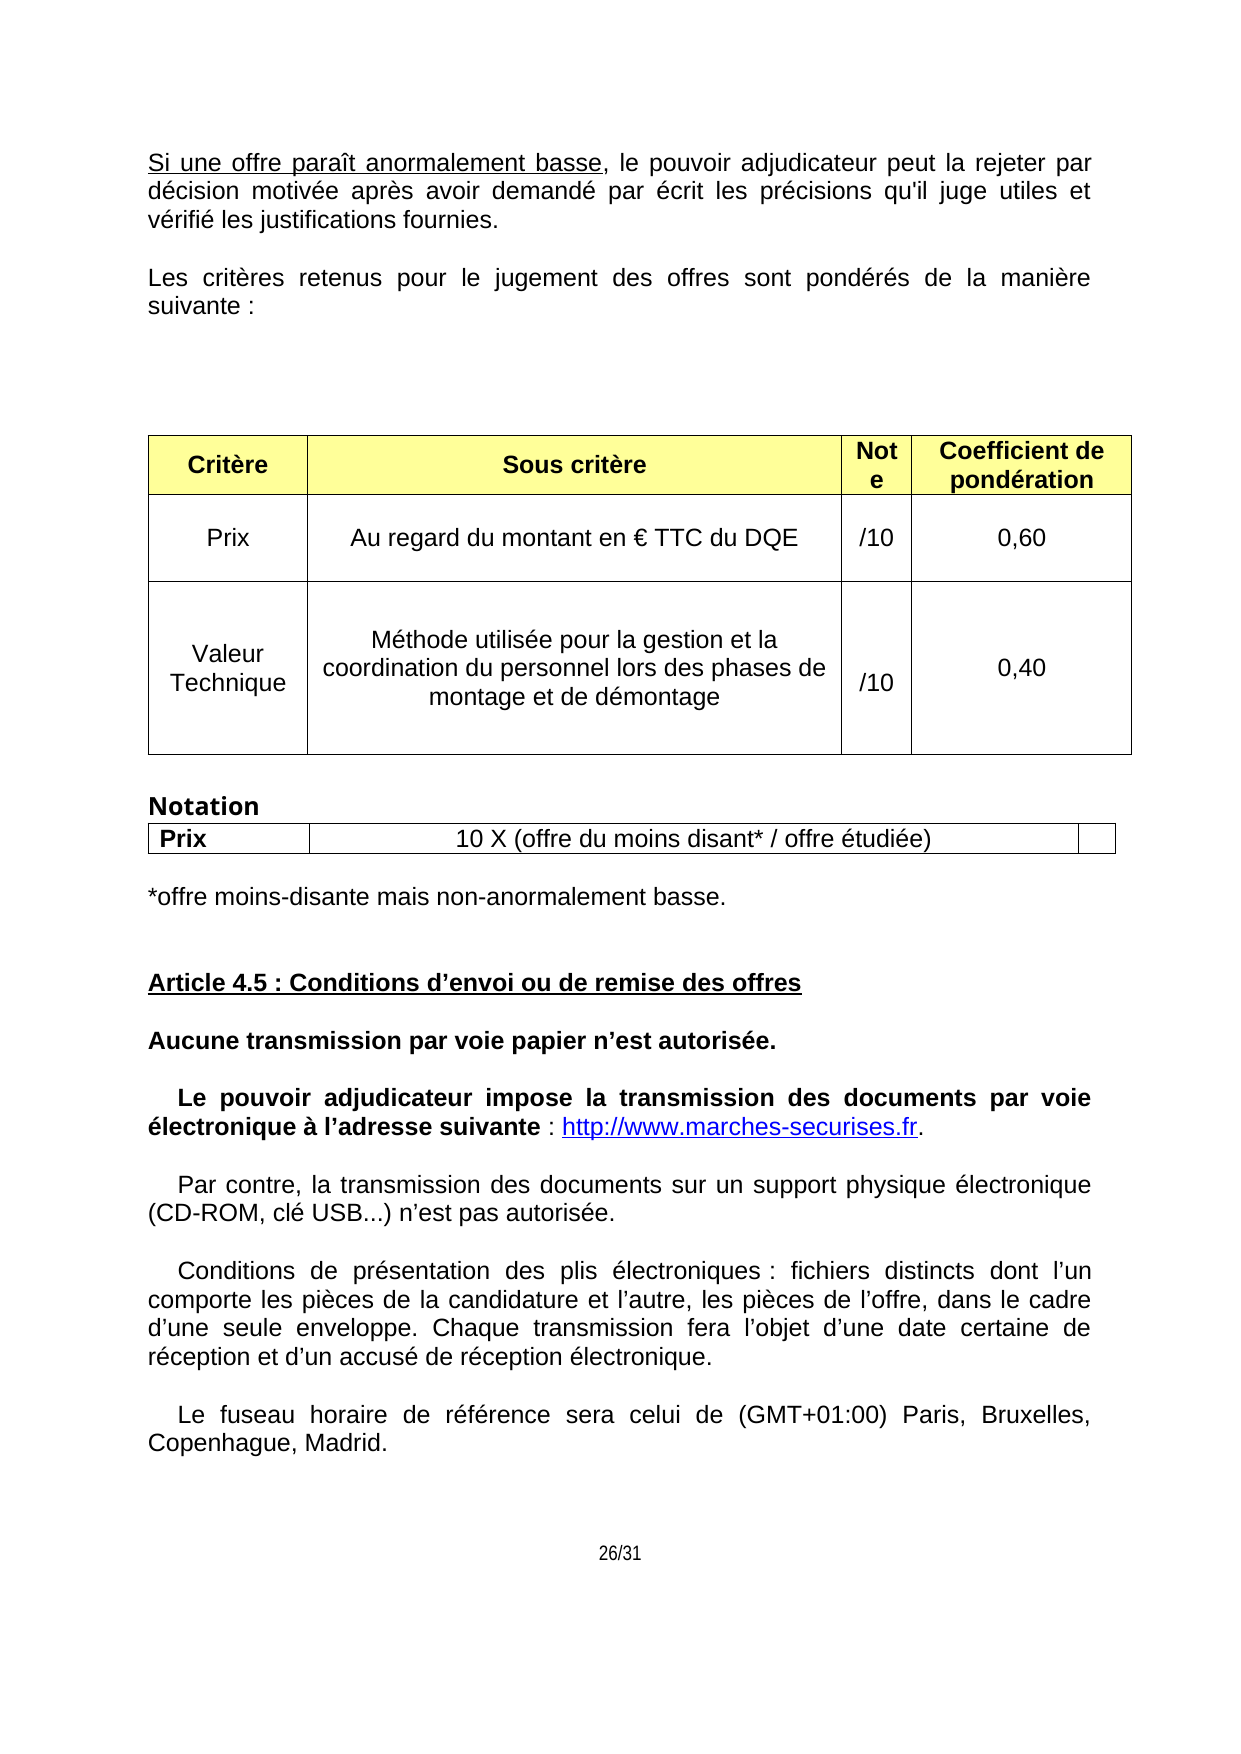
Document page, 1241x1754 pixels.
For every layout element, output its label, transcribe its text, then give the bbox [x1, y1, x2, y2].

text Si une offre paraît anormalement basse, le pouvoir adjudicateur peut la rejeter par décision motivée après avoir demandé par écrit les précisions qu'il juge utiles et vérifié les justifications fournies. [148, 148, 1093, 234]
subtitle Article 4.5 : Conditions d’envoi ou de remise des offres [148, 968, 1093, 997]
text Les critères retenus pour le jugement des offres sont pondérés de la manière suivante : [148, 263, 1093, 320]
text Aucune transmission par voie papier n’est autorisée. [148, 1026, 1093, 1055]
table_cell Valeur Technique [149, 582, 307, 753]
text Notation [148, 788, 1093, 823]
text *offre moins-disante mais non-anormalement basse. [148, 882, 1093, 911]
table_header Note [842, 436, 911, 494]
table_header 10 X (offre du moins disant* / offre étudiée) [310, 824, 1078, 852]
table_header Critère [149, 436, 307, 494]
table_cell Au regard du montant en € TTC du DQE [308, 495, 841, 581]
table_cell /10 [842, 495, 911, 581]
table_header [1079, 824, 1115, 852]
table_cell 0,40 [912, 582, 1131, 753]
text Par contre, la transmission des documents sur un support physique électronique (CD-ROM, clé USB...) n’est pas autorisée. [148, 1170, 1093, 1227]
text Le fuseau horaire de référence sera celui de (GMT+01:00) Paris, Bruxelles, Copenhague, Madrid. [148, 1400, 1093, 1457]
table_header Prix [149, 824, 309, 852]
text Conditions de présentation des plis électroniques : fichiers distincts dont l’un comporte les pièces de la candidature et l’autre, les pièces de l’offre, dans le cadre d’une seule enveloppe. Chaque transmission fera l’objet d’une date certaine de réception et d’un accusé de réception électronique. [148, 1256, 1093, 1371]
table_cell /10 [842, 582, 911, 753]
text Le pouvoir adjudicateur impose la transmission des documents par voie électronique à l’adresse suivante : http://www.marches-securises.fr. [148, 1083, 1093, 1141]
table_header Coefficient de pondération [912, 436, 1131, 494]
table_cell Méthode utilisée pour la gestion et la coordination du personnel lors des phases de montage et de démontage [308, 582, 841, 753]
table_header Sous critère [308, 436, 841, 494]
table_cell Prix [149, 495, 307, 581]
table_cell 0,60 [912, 495, 1131, 581]
